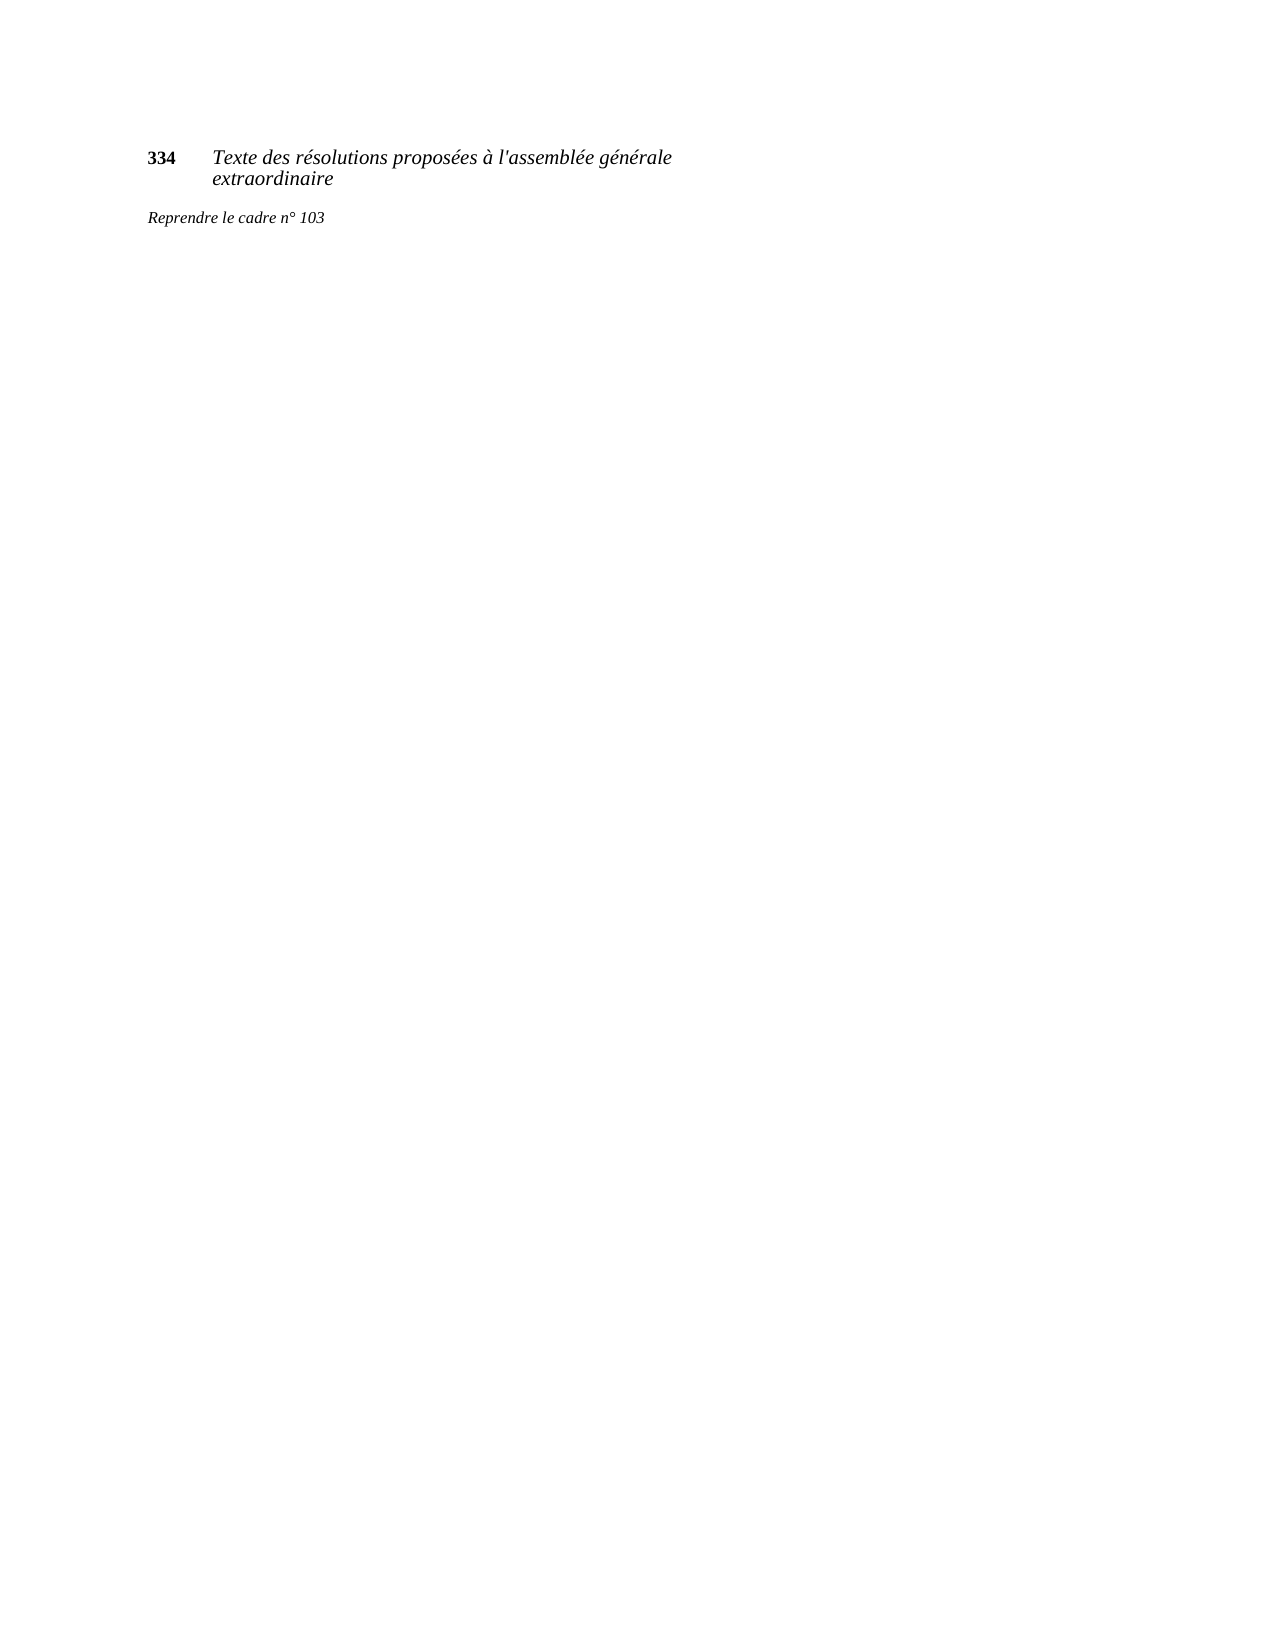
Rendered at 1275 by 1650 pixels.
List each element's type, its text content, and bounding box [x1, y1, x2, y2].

text Reprendre le cadre n° 103 [148, 208, 1127, 227]
text 334 Texte des résolutions proposées à l'assemblée générale extraordinaire [147, 148, 1127, 189]
